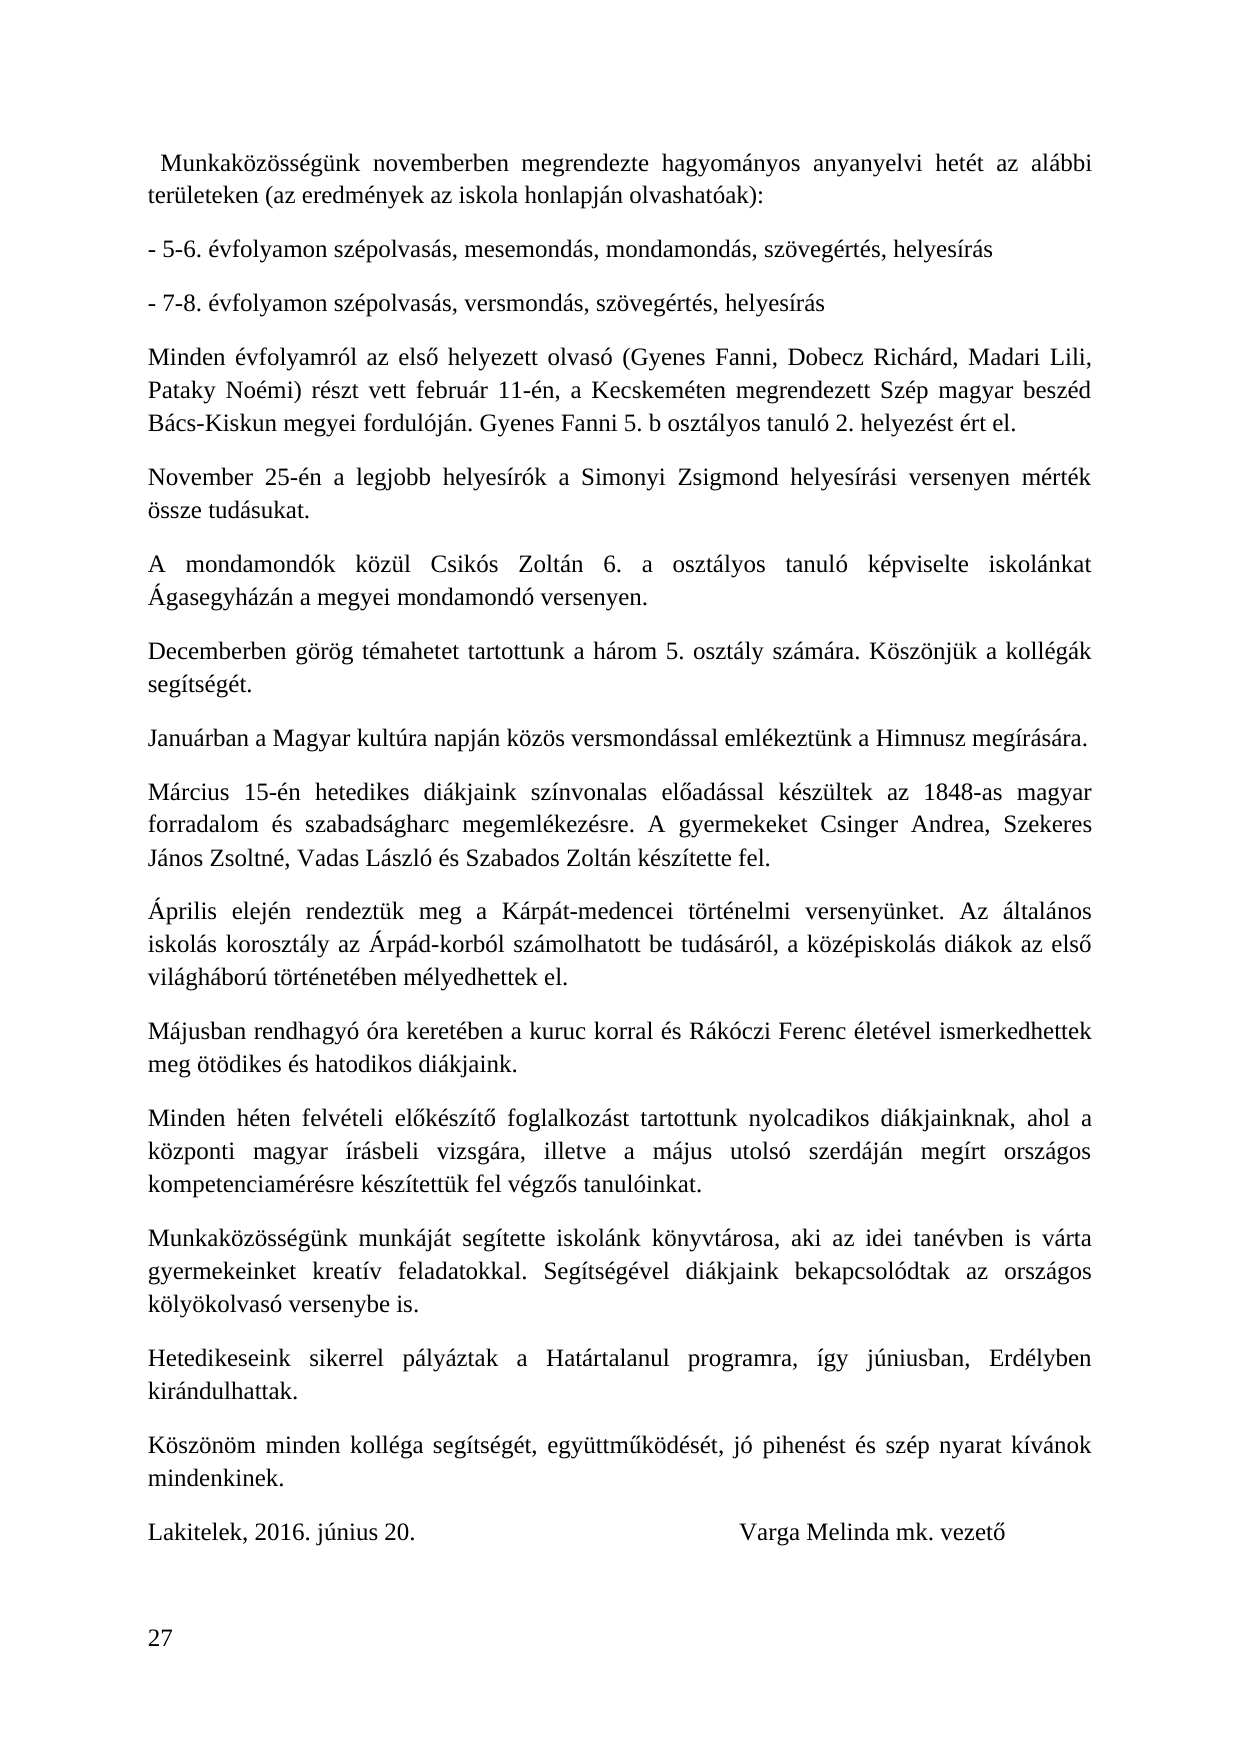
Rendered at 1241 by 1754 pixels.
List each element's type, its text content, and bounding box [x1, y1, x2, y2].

text - 7-8. évfolyamon szépolvasás, versmondás, szövegértés, helyesírás [148, 288, 1093, 317]
text - 5-6. évfolyamon szépolvasás, mesemondás, mondamondás, szövegértés, helyesírás [148, 234, 1093, 263]
text Március 15-én hetedikes diákjaink színvonalas előadással készültek az 1848-as magyar forradalom és szabadságharc megemlékezésre. A gyermekeket Csinger Andrea, Szekeres János Zsoltné, Vadas László és Szabados Zoltán készítette fel. [148, 777, 1093, 871]
text Januárban a Magyar kultúra napján közös versmondással emlékeztünk a Himnusz megírására. [148, 723, 1093, 751]
text A mondamondók közül Csikós Zoltán 6. a osztályos tanuló képviselte iskolánkat Ágasegyházán a megyei mondamondó versenyen. [148, 549, 1093, 611]
text Április elején rendeztük meg a Kárpát-medencei történelmi versenyünket. Az általános iskolás korosztály az Árpád-korból számolhatott be tudásáról, a középiskolás diákok az első világháború történetében mélyedhettek el. [148, 896, 1093, 991]
text Decemberben görög témahetet tartottunk a három 5. osztály számára. Köszönjük a kollégák segítségét. [148, 636, 1093, 698]
text November 25-én a legjobb helyesírók a Simonyi Zsigmond helyesírási versenyen mérték össze tudásukat. [148, 462, 1093, 524]
text Minden héten felvételi előkészítő foglalkozást tartottunk nyolcadikos diákjainknak, ahol a központi magyar írásbeli vizsgára, illetve a május utolsó szerdáján megírt országos kompetenciamérésre készítettük fel végzős tanulóinkat. [148, 1103, 1093, 1198]
text Hetedikeseink sikerrel pályáztak a Határtalanul programra, így júniusban, Erdélyben kirándulhattak. [148, 1343, 1093, 1405]
text Lakitelek, 2016. június 20. Varga Melinda mk. vezető [148, 1517, 1093, 1546]
text Munkaközösségünk munkáját segítette iskolánk könyvtárosa, aki az idei tanévben is várta gyermekeinket kreatív feladatokkal. Segítségével diákjaink bekapcsolódtak az országos kölyökolvasó versenybe is. [148, 1223, 1093, 1318]
text Köszönöm minden kolléga segítségét, együttműködését, jó pihenést és szép nyarat kívánok mindenkinek. [148, 1430, 1093, 1492]
text Munkaközösségünk novemberben megrendezte hagyományos anyanyelvi hetét az alábbi területeken (az eredmények az iskola honlapján olvashatóak): [148, 148, 1093, 209]
text Minden évfolyamról az első helyezett olvasó (Gyenes Fanni, Dobecz Richárd, Madari Lili, Pataky Noémi) részt vett február 11-én, a Kecskeméten megrendezett Szép magyar beszéd Bács-Kiskun megyei fordulóján. Gyenes Fanni 5. b osztályos tanuló 2. helyezést ért el. [148, 342, 1093, 437]
text Májusban rendhagyó óra keretében a kuruc korral és Rákóczi Ferenc életével ismerkedhettek meg ötödikes és hatodikos diákjaink. [148, 1016, 1093, 1078]
